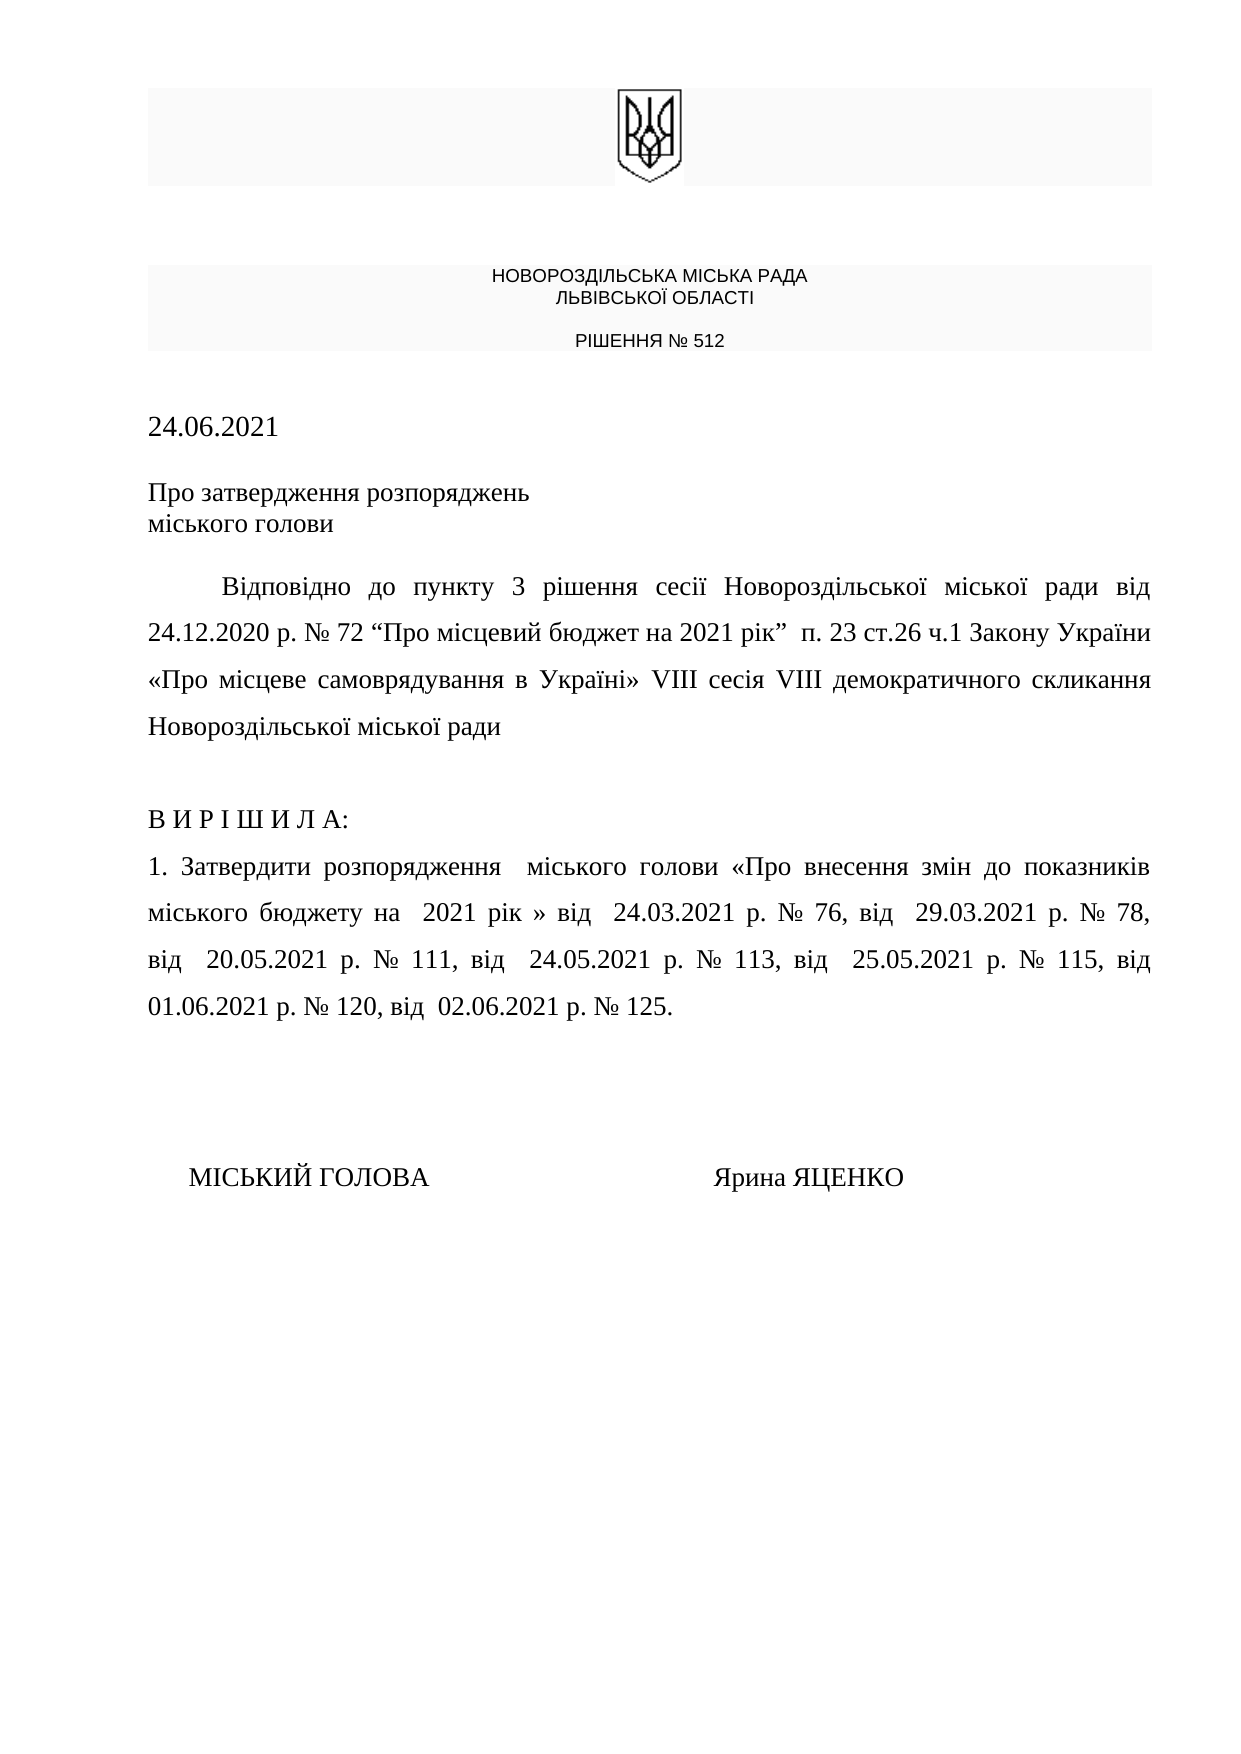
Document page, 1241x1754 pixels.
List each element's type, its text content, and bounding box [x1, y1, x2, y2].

text 24.06.2021 [148, 409, 1152, 443]
text В И Р І Ш И Л А: [148, 803, 1152, 834]
text міського голови [148, 507, 1152, 538]
text Про затвердження розпоряджень [148, 476, 1152, 507]
text 1. Затвердити розпорядження міського голови «Про внесення змін до показників міського бюджету на 2021 рік » від 24.03.2021 р. № 76, від 29.03.2021 р. № 78, від 20.05.2021 р. № 111, від 24.05.2021 р. № 113, від 25.05.2021 р. № 115, від 01.06.2021 р. № 120, від 02.06.2021 р. № 125. [148, 850, 1152, 1021]
text НОВОРОЗДІЛЬСЬКА МІСЬКА РАДА ЛЬВІВСЬКОЇ ОБЛАСТІ РІШЕННЯ № 512 [148, 265, 1152, 351]
text Відповідно до пункту 3 рішення сесії Новороздільської міської ради від 24.12.2020 р. № 72 “Про місцевий бюджет на 2021 рік” п. 23 ст.26 ч.1 Закону України «Про місцеве самоврядування в Україні» VIII сесія VIIІ демократичного скликання Новороздільської міської ради [148, 570, 1152, 741]
picture [615, 88, 685, 186]
text МІСЬКИЙ ГОЛОВА Ярина ЯЦЕНКО [148, 1161, 1152, 1192]
